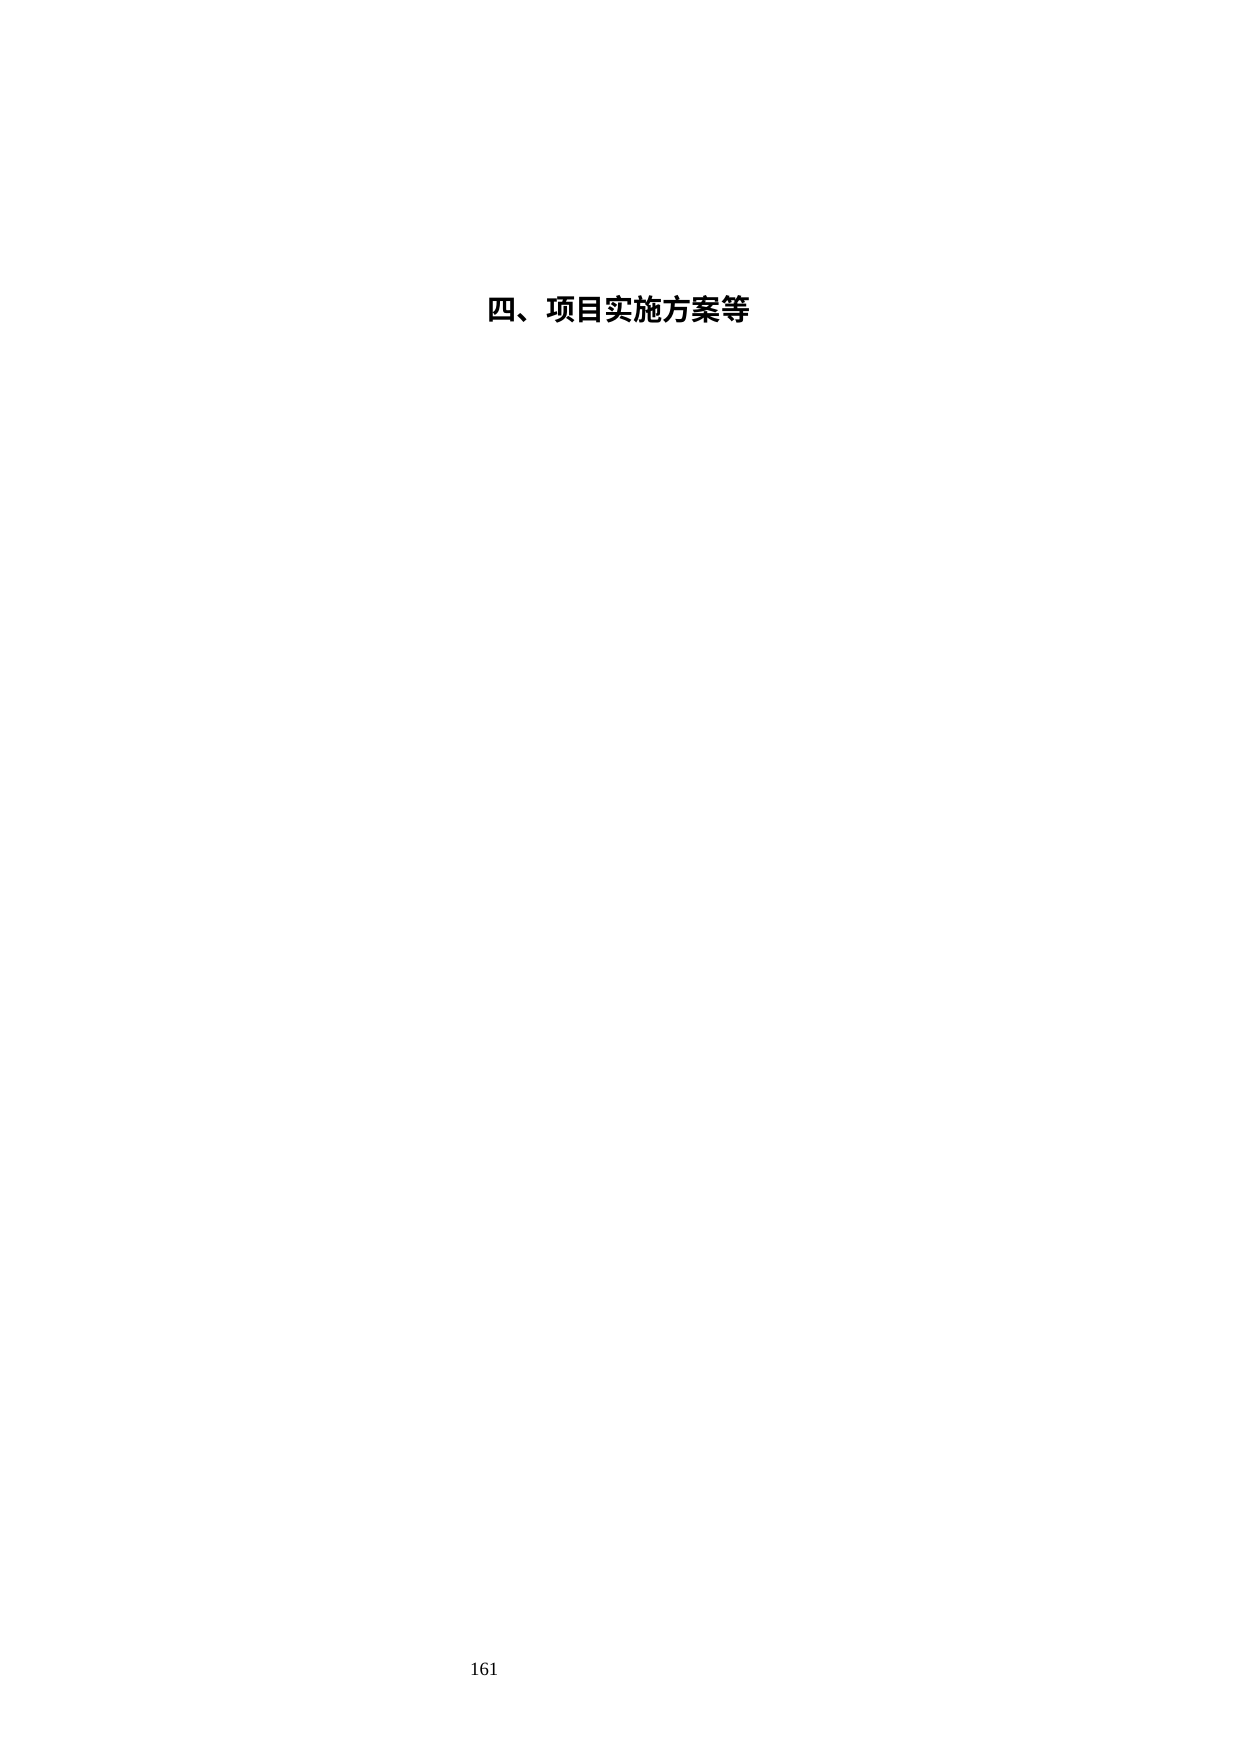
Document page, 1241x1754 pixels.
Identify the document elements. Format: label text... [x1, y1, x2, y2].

text 四、项目实施方案等 [152, 279, 1085, 331]
